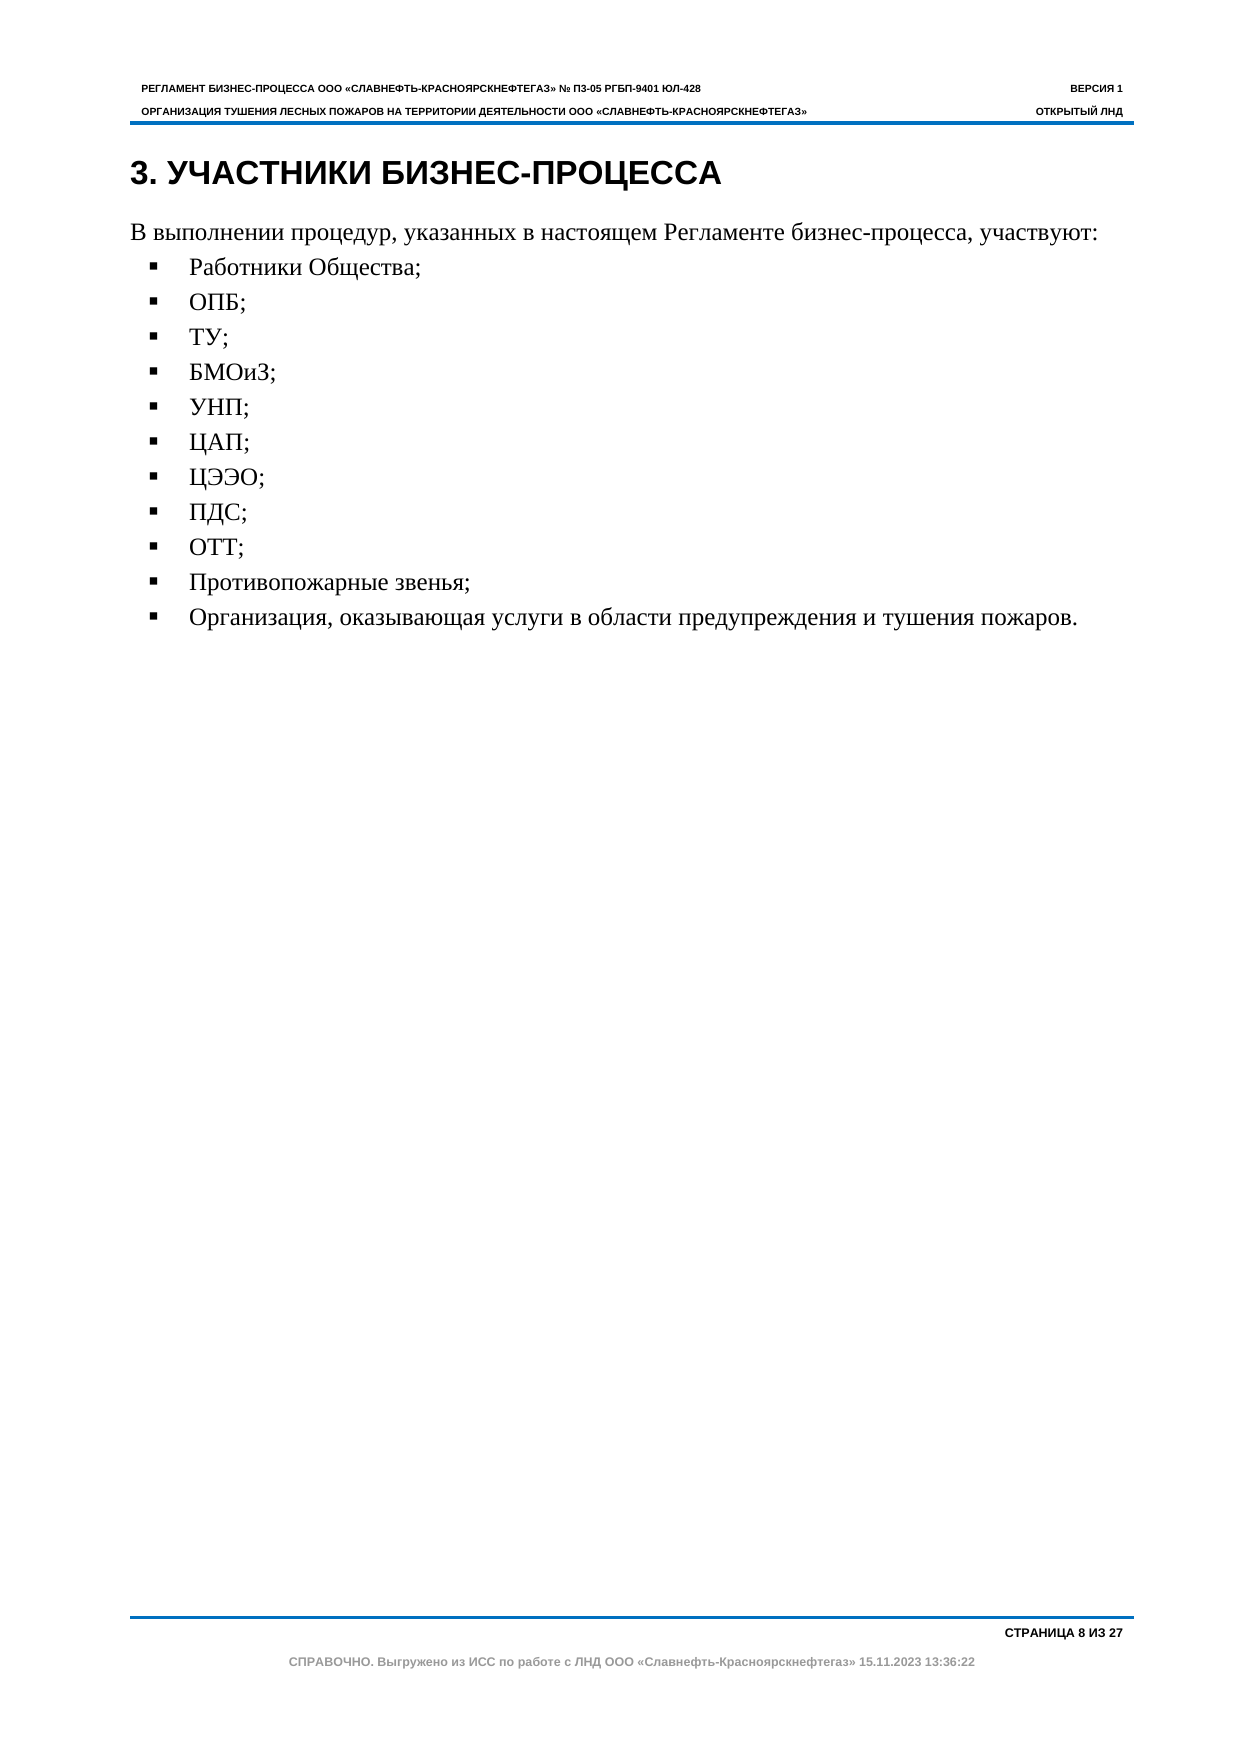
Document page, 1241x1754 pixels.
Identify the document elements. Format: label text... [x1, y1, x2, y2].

list ПДС; [148, 497, 1134, 526]
list Организация, оказывающая услуги в области предупреждения и тушения пожаров. [148, 602, 1134, 631]
list ЦАП; [148, 427, 1134, 456]
list УНП; [148, 392, 1134, 421]
subtitle 3. УЧАСТНИКИ БИЗНЕС-ПРОЦЕССА [130, 153, 1134, 192]
list БМОиЗ; [148, 357, 1134, 386]
text В выполнении процедур, указанных в настоящем Регламенте бизнес-процесса, участвуют: [130, 217, 1134, 246]
list ЦЭЭО; [148, 462, 1134, 491]
list ОТТ; [148, 532, 1134, 561]
list ТУ; [148, 322, 1134, 351]
list ОПБ; [148, 287, 1134, 316]
list Работники Общества; [148, 252, 1134, 281]
list Противопожарные звенья; [148, 567, 1134, 596]
